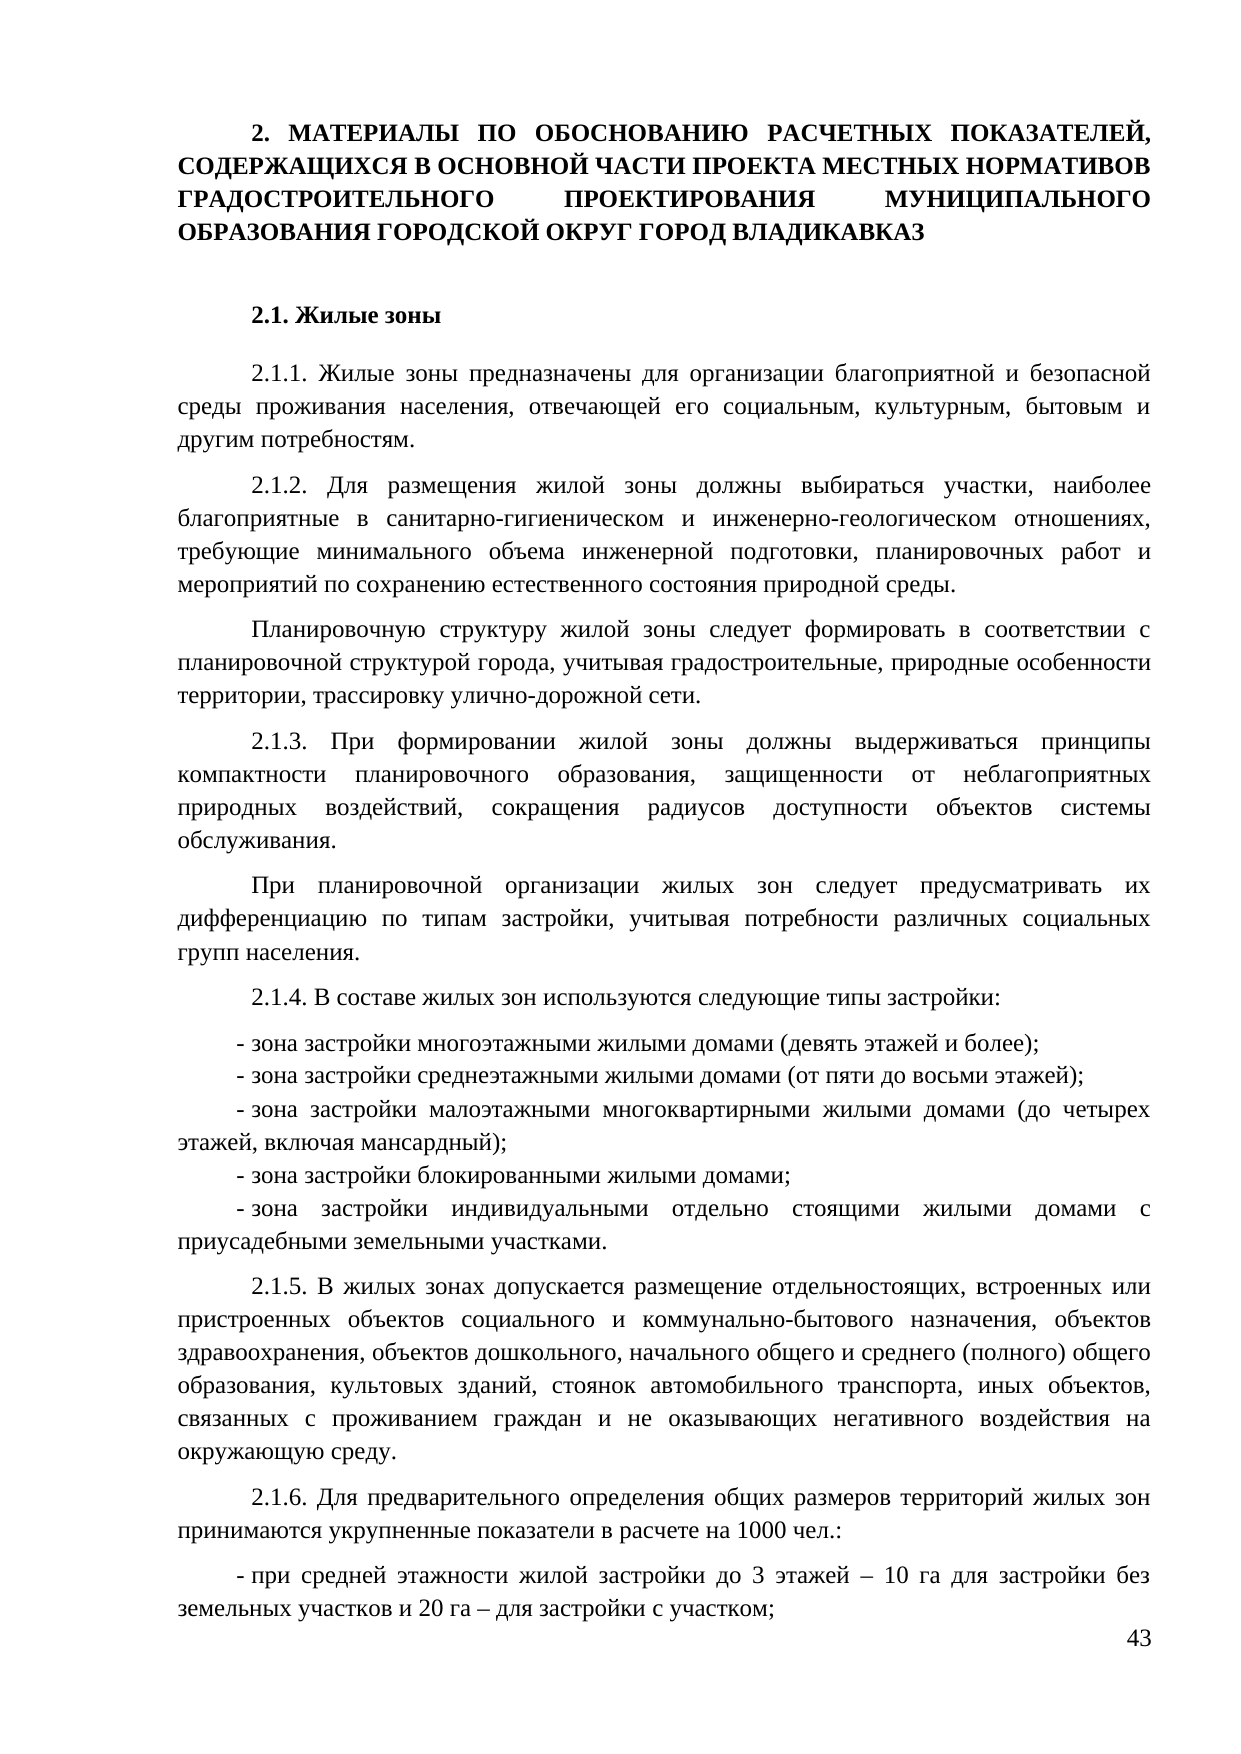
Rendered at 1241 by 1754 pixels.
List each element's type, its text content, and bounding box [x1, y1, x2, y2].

text 2.1.5. В жилых зонах допускается размещение отдельностоящих, встроенных или пристроенных объектов социального и коммунально-бытового назначения, объектов здравоохранения, объектов дошкольного, начального общего и среднего (полного) общего образования, культовых зданий, стоянок автомобильного транспорта, иных объектов, связанных с проживанием граждан и не оказывающих негативного воздействия на окружающую среду. [177, 1271, 1152, 1465]
text При планировочной организации жилых зон следует предусматривать их дифференциацию по типам застройки, учитывая потребности различных социальных групп населения. [177, 871, 1152, 965]
text Планировочную структуру жилой зоны следует формировать в соответствии с планировочной структурой города, учитывая градостроительные, природные особенности территории, трассировку улично-дорожной сети. [177, 614, 1152, 709]
text 2.1.6. Для предварительного определения общих размеров территорий жилых зон принимаются укрупненные показатели в расчете на 1000 чел.: [177, 1482, 1152, 1544]
subtitle 2.1. Жилые зоны [177, 300, 1152, 329]
text зона застройки индивидуальными отдельно стоящими жилыми домами с приусадебными земельными участками. [177, 1193, 1152, 1254]
text при средней этажности жилой застройки до 3 этажей – 10 га для застройки без земельных участков и 20 га – для застройки с участком; [177, 1560, 1152, 1622]
text зона застройки малоэтажными многоквартирными жилыми домами (до четырех этажей, включая мансардный); [177, 1094, 1152, 1155]
text 2.1.3. При формировании жилой зоны должны выдерживаться принципы компактности планировочного образования, защищенности от неблагоприятных природных воздействий, сокращения радиусов доступности объектов системы обслуживания. [177, 726, 1152, 854]
text зона застройки блокированными жилыми домами; [177, 1160, 1152, 1188]
subtitle 2. МАТЕРИАЛЫ ПО ОБОСНОВАНИЮ РАСЧЕТНЫХ ПОКАЗАТЕЛЕЙ, СОДЕРЖАЩИХСЯ В ОСНОВНОЙ ЧАСТИ ПРОЕКТА МЕСТНЫХ НОРМАТИВОВ ГРАДОСТРОИТЕЛЬНОГО ПРОЕКТИРОВАНИЯ МУНИЦИПАЛЬНОГО ОБРАЗОВАНИЯ ГОРОДСКОЙ ОКРУГ ГОРОД ВЛАДИКАВКАЗ [177, 118, 1152, 246]
text 2.1.4. В составе жилых зон используются следующие типы застройки: [177, 982, 1152, 1011]
text 2.1.1. Жилые зоны предназначены для организации благоприятной и безопасной среды проживания населения, отвечающей его социальным, культурным, бытовым и другим потребностям. [177, 358, 1152, 453]
text зона застройки среднеэтажными жилыми домами (от пяти до восьми этажей); [177, 1061, 1152, 1089]
text зона застройки многоэтажными жилыми домами (девять этажей и более); [177, 1028, 1152, 1056]
text 2.1.2. Для размещения жилой зоны должны выбираться участки, наиболее благоприятные в санитарно-гигиеническом и инженерно-геологическом отношениях, требующие минимального объема инженерной подготовки, планировочных работ и мероприятий по сохранению естественного состояния природной среды. [177, 470, 1152, 598]
